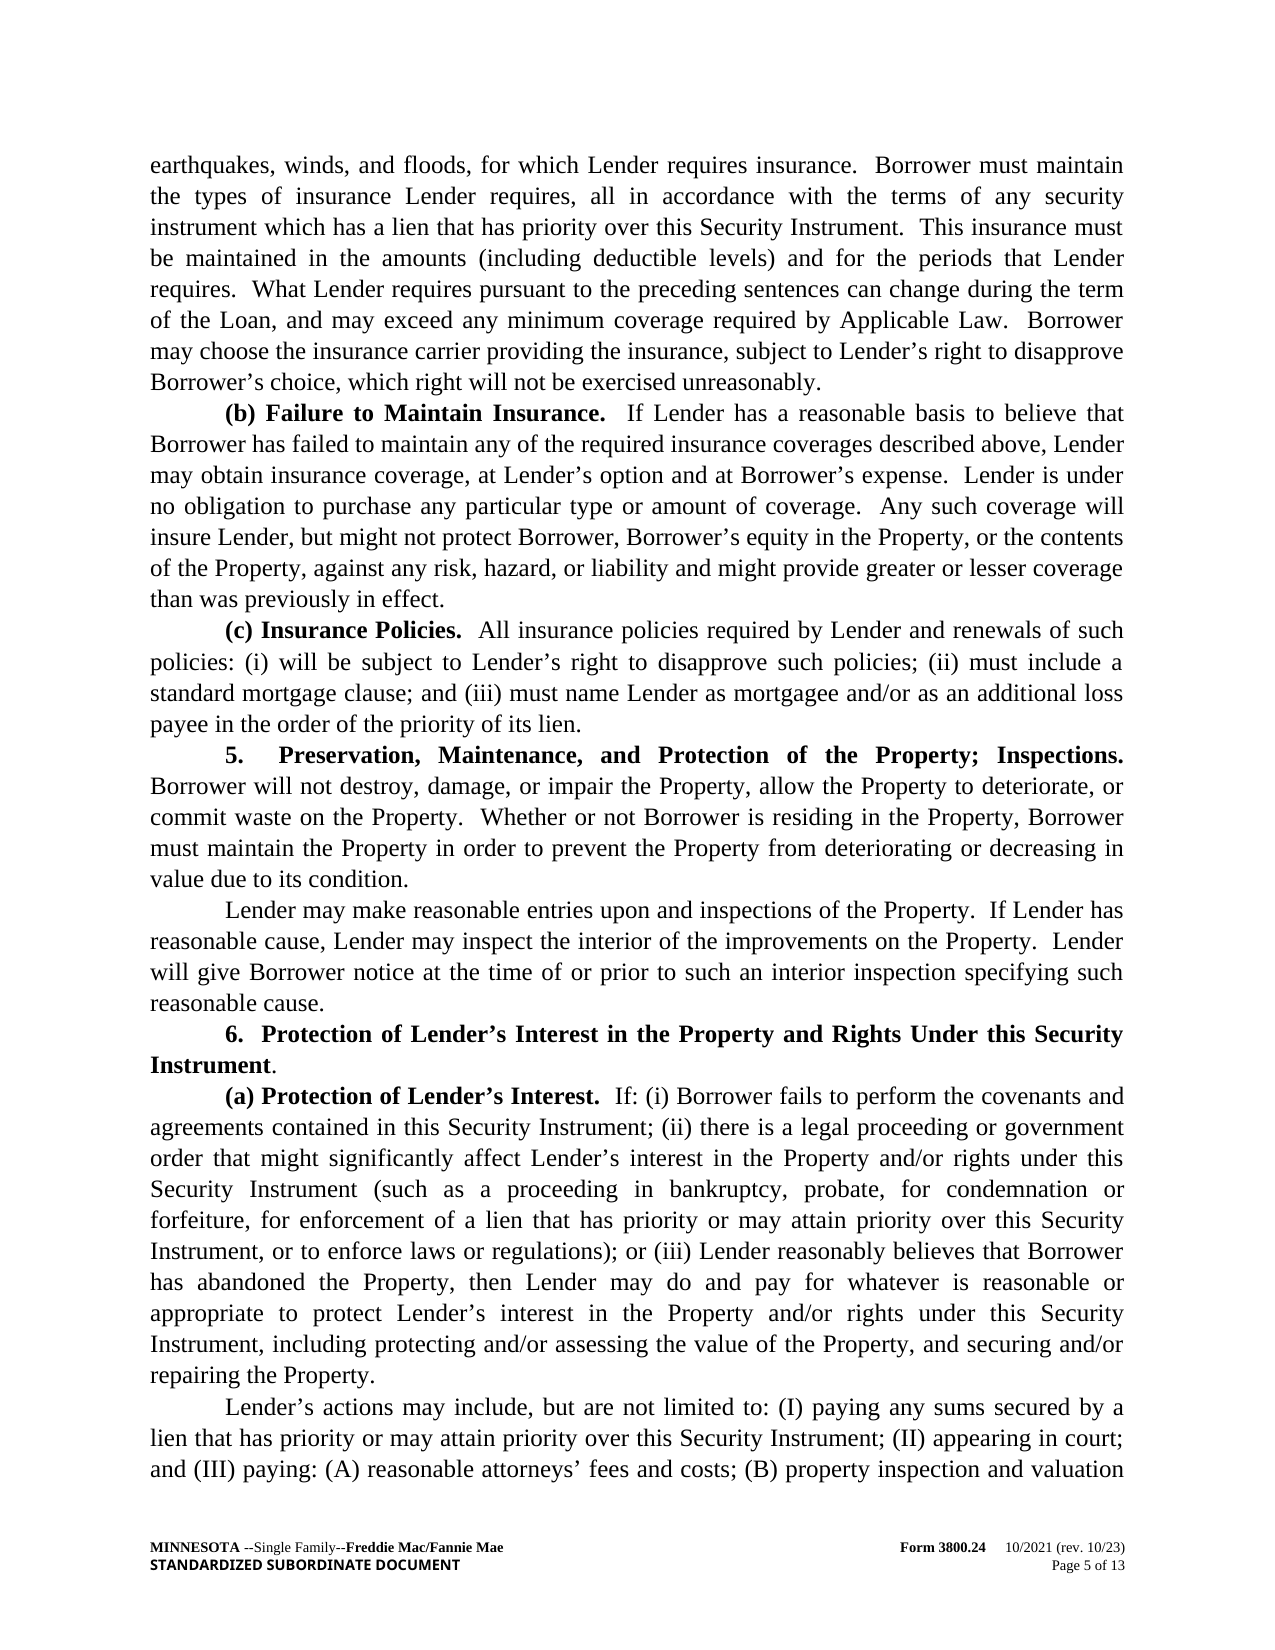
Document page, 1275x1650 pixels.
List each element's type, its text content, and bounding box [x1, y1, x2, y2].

text (c) Insurance Policies. All insurance policies required by Lender and renewals of such policies: (i) will be subject to Lender’s right to disapprove such policies; (ii) must include a standard mortgage clause; and (iii) must name Lender as mortgagee and/or as an additional loss payee in the order of the priority of its lien. [150, 616, 1125, 737]
text 6. Protection of Lender’s Interest in the Property and Rights Under this Security Instrument. [150, 1019, 1125, 1079]
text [150, 150, 1125, 396]
text Lender may make reasonable entries upon and inspections of the Property. If Lender has reasonable cause, Lender may inspect the interior of the improvements on the Property. Lender will give Borrower notice at the time of or prior to such an interior inspection specifying such reasonable cause. [150, 895, 1125, 1017]
text (b) Failure to Maintain Insurance. If Lender has a reasonable basis to believe that Borrower has failed to maintain any of the required insurance coverages described above, Lender may obtain insurance coverage, at Lender’s option and at Borrower’s expense. Lender is under no obligation to purchase any particular type or amount of coverage. Any such coverage will insure Lender, but might not protect Borrower, Borrower’s equity in the Property, or the contents of the Property, against any risk, hazard, or liability and might provide greater or lesser coverage than was previously in effect. [150, 398, 1125, 613]
text (a) Protection of Lender’s Interest. If: (i) Borrower fails to perform the covenants and agreements contained in this Security Instrument; (ii) there is a legal proceeding or government order that might significantly affect Lender’s interest in the Property and/or rights under this Security Instrument (such as a proceeding in bankruptcy, probate, for condemnation or forfeiture, for enforcement of a lien that has priority or may attain priority over this Security Instrument, or to enforce laws or regulations); or (iii) Lender reasonably believes that Borrower has abandoned the Property, then Lender may do and pay for whatever is reasonable or appropriate to protect Lender’s interest in the Property and/or rights under this Security Instrument, including protecting and/or assessing the value of the Property, and securing and/or repairing the Property. [150, 1081, 1125, 1389]
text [150, 1392, 1125, 1482]
text 5. Preservation, Maintenance, and Protection of the Property; Inspections. Borrower will not destroy, damage, or impair the Property, allow the Property to deteriorate, or commit waste on the Property. Whether or not Borrower is residing in the Property, Borrower must maintain the Property in order to prevent the Property from deteriorating or decreasing in value due to its condition. [150, 740, 1125, 893]
